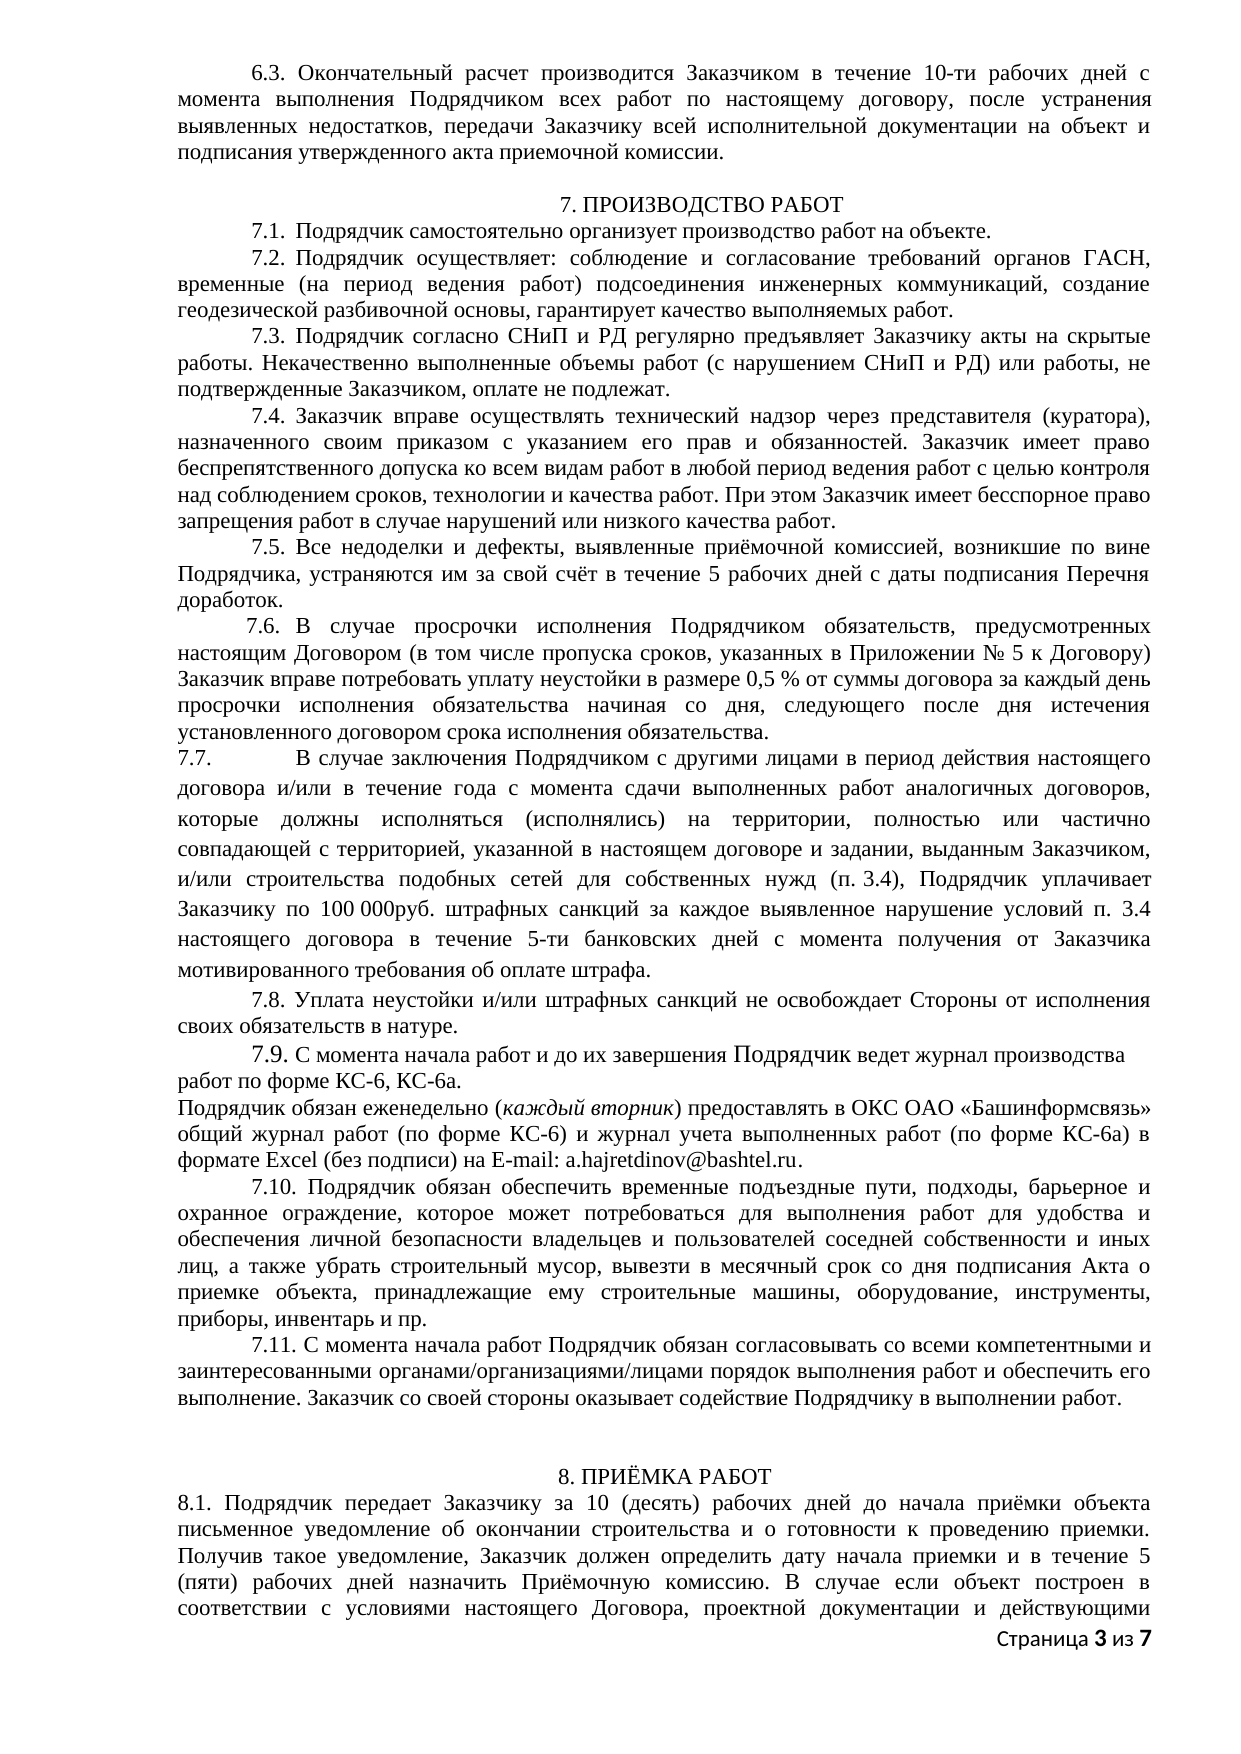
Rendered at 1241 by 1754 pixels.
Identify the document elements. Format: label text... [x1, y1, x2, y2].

text 7.5. Все недоделки и дефекты, выявленные приёмочной комиссией, возникшие по вине Подрядчика, устраняются им за свой счёт в течение 5 рабочих дней с даты подписания Перечня доработок. [177, 533, 1152, 612]
text 7.9. С момента начала работ и до их завершения Подрядчик ведет журнал производства работ по форме КС-6, КС-6а. [177, 1039, 1152, 1094]
text 7.7. В случае заключения Подрядчиком с другими лицами в период действия настоящего договора и/или в течение года с момента сдачи выполненных работ аналогичных договоров, которые должны исполняться (исполнялись) на территории, полностью или частично совпадающей с территорией, указанной в настоящем договоре и задании, выданным Заказчиком, и/или строительства подобных сетей для собственных нужд (п. 3.4), Подрядчик уплачивает Заказчику по 100 000руб. штрафных санкций за каждое выявленное нарушение условий п. 3.4 настоящего договора в течение 5-ти банковских дней с момента получения от Заказчика мотивированного требования об оплате штрафа. [177, 744, 1152, 982]
text 7.6. В случае просрочки исполнения Подрядчиком обязательств, предусмотренных настоящим Договором (в том числе пропуска сроков, указанных в Приложении № 5 к Договору) Заказчик вправе потребовать уплату неустойки в размере 0,5 % от суммы договора за каждый день просрочки исполнения обязательства начиная со дня, следующего после дня истечения установленного договором срока исполнения обязательства. [177, 612, 1152, 744]
text Подрядчик обязан еженедельно (каждый вторник) предоставлять в ОКС ОАО «Башинформсвязь» общий журнал работ (по форме КС-6) и журнал учета выполненных работ (по форме КС-6а) в формате Excel (без подписи) на E-mail: a.hajretdinov@bashtel.ru. [177, 1094, 1152, 1173]
text 7.10. Подрядчик обязан обеспечить временные подъездные пути, подходы, барьерное и охранное ограждение, которое может потребоваться для выполнения работ для удобства и обеспечения личной безопасности владельцев и пользователей соседней собственности и иных лиц, а также убрать строительный мусор, вывезти в месячный срок со дня подписания Акта о приемке объекта, принадлежащие ему строительные машины, оборудование, инструменты, приборы, инвентарь и пр. [177, 1173, 1152, 1331]
text 7.4. Заказчик вправе осуществлять технический надзор через представителя (куратора), назначенного своим приказом с указанием его прав и обязанностей. Заказчик имеет право беспрепятственного допуска ко всем видам работ в любой период ведения работ с целью контроля над соблюдением сроков, технологии и качества работ. При этом Заказчик имеет бесспорное право запрещения работ в случае нарушений или низкого качества работ. [177, 402, 1152, 533]
text 7.1. Подрядчик самостоятельно организует производство работ на объекте. [177, 217, 1152, 243]
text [177, 1489, 1152, 1621]
text 7.8. Уплата неустойки и/или штрафных санкций не освобождает Стороны от исполнения своих обязательств в натуре. [177, 986, 1152, 1039]
text 8. ПРИЁМКА РАБОТ [177, 1463, 1152, 1489]
text 7.11. С момента начала работ Подрядчик обязан согласовывать со всеми компетентными и заинтересованными органами/организациями/лицами порядок выполнения работ и обеспечить его выполнение. Заказчик со своей стороны оказывает содействие Подрядчику в выполнении работ. [177, 1331, 1152, 1410]
text 7. ПРОИЗВОДСТВО РАБОТ [177, 191, 1152, 217]
text 7.2. Подрядчик осуществляет: соблюдение и согласование требований органов ГАСН, временные (на период ведения работ) подсоединения инженерных коммуникаций, создание геодезической разбивочной основы, гарантирует качество выполняемых работ. [177, 243, 1152, 323]
text 7.3. Подрядчик согласно СНиП и РД регулярно предъявляет Заказчику акты на скрытые работы. Некачественно выполненные объемы работ (с нарушением СНиП и РД) или работы, не подтвержденные Заказчиком, оплате не подлежат. [177, 323, 1152, 402]
text 6.3. Окончательный расчет производится Заказчиком в течение 10-ти рабочих дней с момента выполнения Подрядчиком всех работ по настоящему договору, после устранения выявленных недостатков, передачи Заказчику всей исполнительной документации на объект и подписания утвержденного акта приемочной комиссии. [177, 59, 1152, 164]
